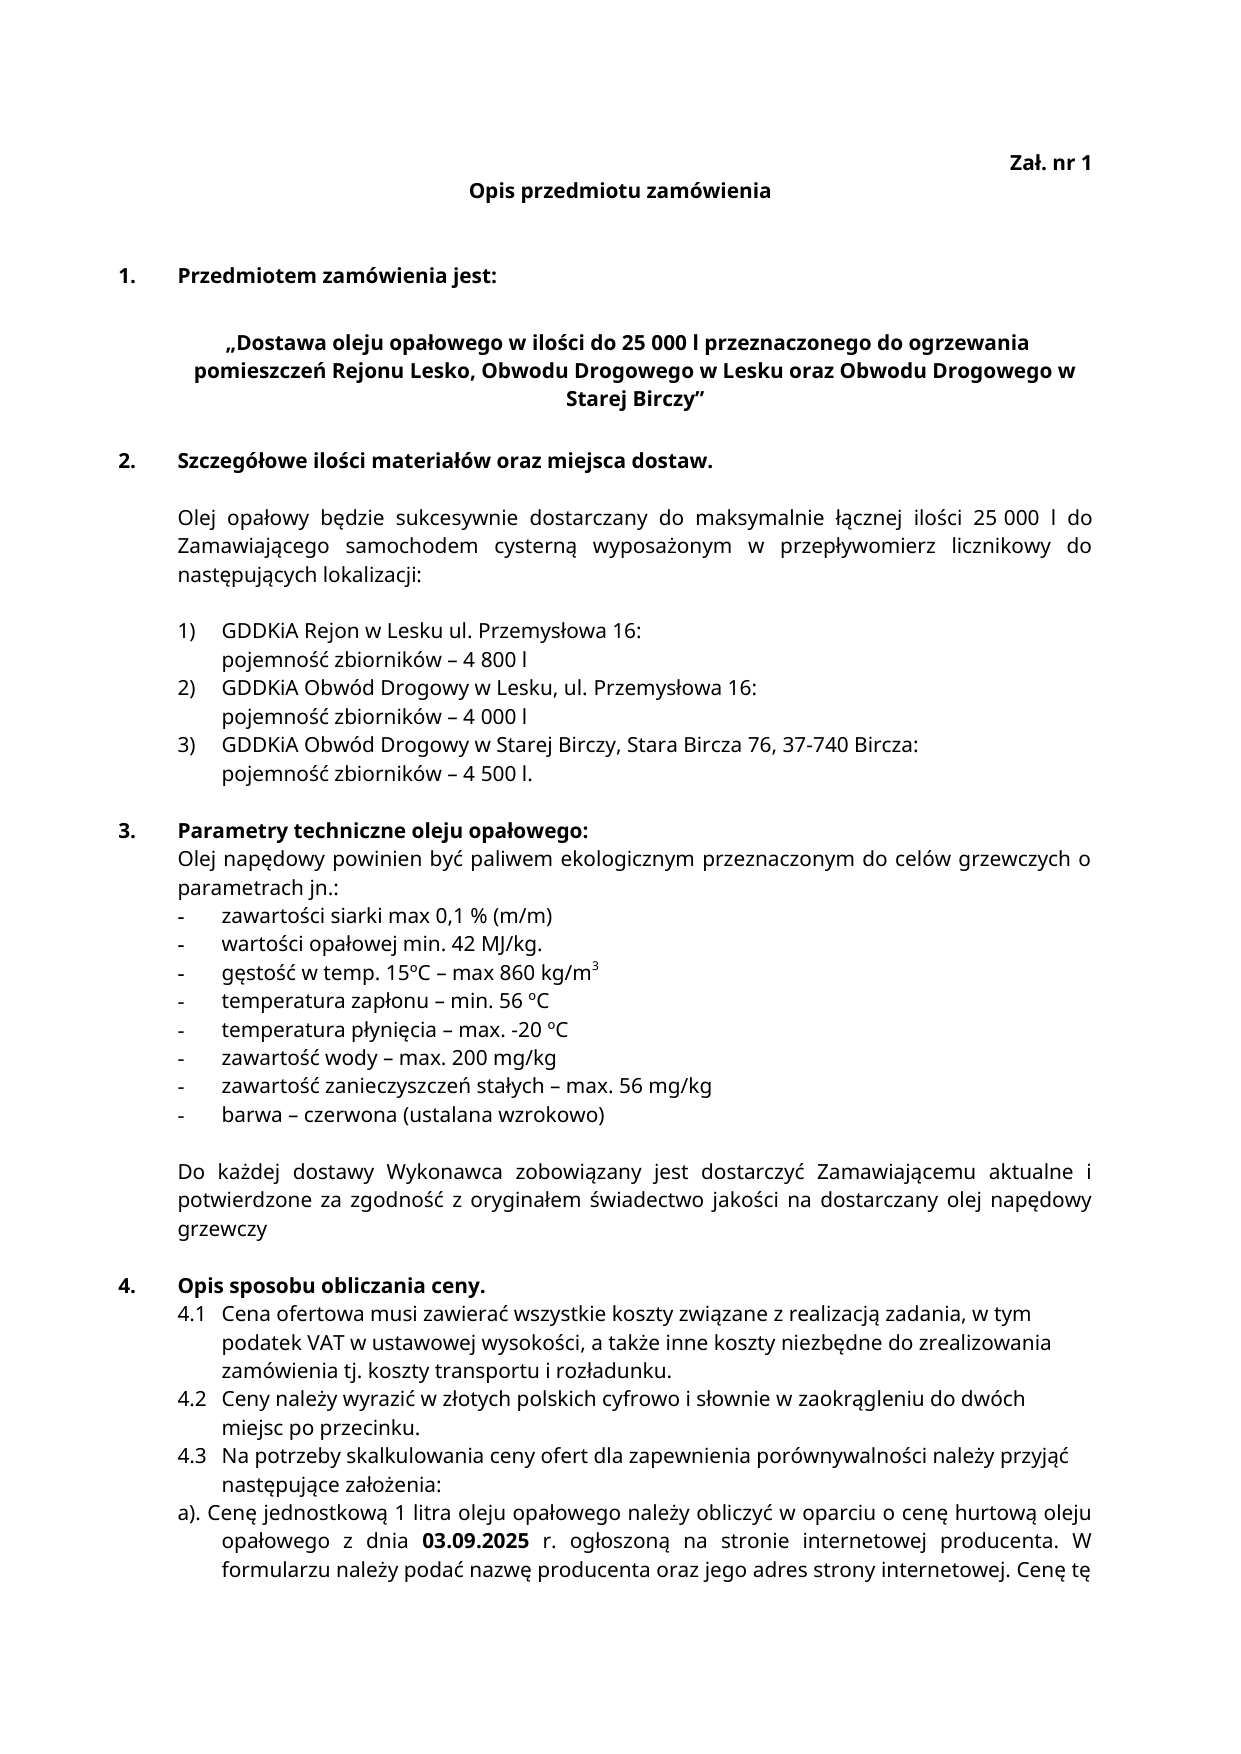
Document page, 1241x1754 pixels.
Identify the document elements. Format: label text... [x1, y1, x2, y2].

list Ceny należy wyrazić w złotych polskich cyfrowo i słownie w zaokrągleniu do dwóch miejsc po przecinku. [177, 1384, 1093, 1441]
list Opis sposobu obliczania ceny. [118, 1271, 1093, 1299]
list GDDKiA Obwód Drogowy w Starej Birczy, Stara Bircza 76, 37-740 Bircza: [177, 730, 1093, 759]
text pojemność zbiorników – 4 800 l [177, 645, 1093, 673]
list Parametry techniczne oleju opałowego: [118, 816, 1093, 844]
text Opis przedmiotu zamówienia [148, 176, 1093, 204]
text Do każdej dostawy Wykonawca zobowiązany jest dostarczyć Zamawiającemu aktualne i potwierdzone za zgodność z oryginałem świadectwo jakości na dostarczany olej napędowy grzewczy [177, 1157, 1093, 1242]
text Zał. nr 1 [148, 148, 1093, 176]
list zawartość wody – max. 200 mg/kg [177, 1043, 1093, 1072]
list GDDKiA Rejon w Lesku ul. Przemysłowa 16: [177, 617, 1093, 645]
list temperatura zapłonu – min. 56 ºC [177, 986, 1093, 1015]
list Na potrzeby skalkulowania ceny ofert dla zapewnienia porównywalności należy przyjąć następujące założenia: [177, 1441, 1093, 1498]
list zawartości siarki max 0,1 % (m/m) [177, 901, 1093, 929]
text „Dostawa oleju opałowego w ilości do 25 000 l przeznaczonego do ogrzewania pomieszczeń Rejonu Lesko, Obwodu Drogowego w Lesku oraz Obwodu Drogowego w Starej Birczy” [162, 328, 1093, 413]
list zawartość zanieczyszczeń stałych – max. 56 mg/kg [177, 1072, 1093, 1100]
list GDDKiA Obwód Drogowy w Lesku, ul. Przemysłowa 16: [177, 673, 1093, 702]
text Olej napędowy powinien być paliwem ekologicznym przeznaczonym do celów grzewczych o parametrach jn.: [177, 844, 1093, 901]
list Szczegółowe ilości materiałów oraz miejsca dostaw. [118, 446, 1093, 474]
list gęstość w temp. 15ºC – max 860 kg/m3 [177, 958, 1093, 986]
text Olej opałowy będzie sukcesywnie dostarczany do maksymalnie łącznej ilości 25 000 l do Zamawiającego samochodem cysterną wyposażonym w przepływomierz licznikowy do następujących lokalizacji: [177, 503, 1093, 588]
list Cena ofertowa musi zawierać wszystkie koszty związane z realizacją zadania, w tym podatek VAT w ustawowej wysokości, a także inne koszty niezbędne do zrealizowania zamówienia tj. koszty transportu i rozładunku. [177, 1299, 1093, 1384]
list Przedmiotem zamówienia jest: [118, 261, 1093, 290]
list barwa – czerwona (ustalana wzrokowo) [177, 1100, 1093, 1128]
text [177, 1498, 1093, 1583]
list pojemność zbiorników – 4 500 l. [177, 759, 1093, 787]
list temperatura płynięcia – max. -20 ºC [177, 1015, 1093, 1043]
list pojemność zbiorników – 4 000 l [177, 702, 1093, 730]
list wartości opałowej min. 42 MJ/kg. [177, 929, 1093, 958]
